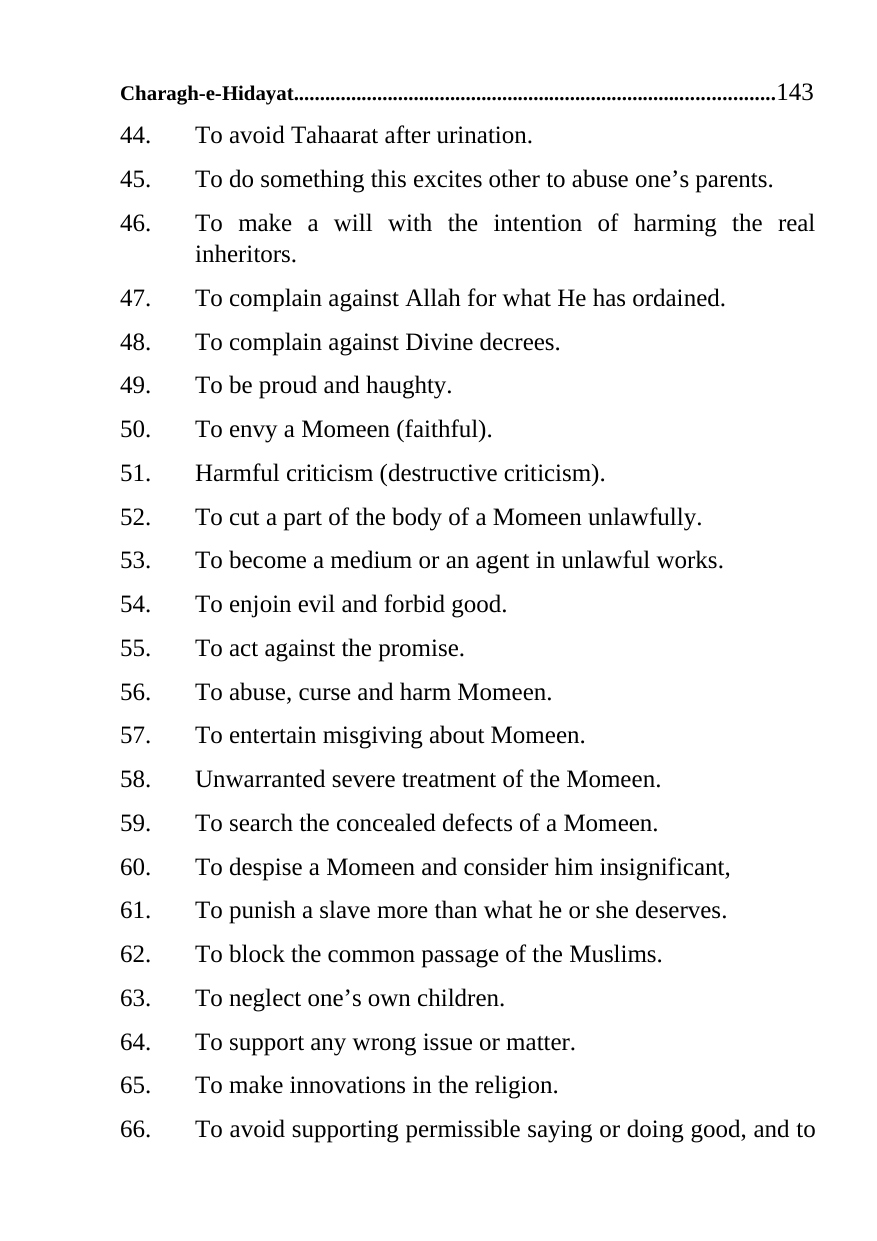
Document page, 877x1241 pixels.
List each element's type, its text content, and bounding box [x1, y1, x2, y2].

text 64. To support any wrong issue or matter. [120, 1025, 817, 1056]
text 58. Unwarranted severe treatment of the Momeen. [120, 762, 817, 794]
text 55. To act against the promise. [120, 631, 817, 662]
text 50. To envy a Momeen (faithful). [120, 412, 817, 444]
text 53. To become a medium or an agent in unlawful works. [120, 544, 817, 575]
text 49. To be proud and haughty. [120, 369, 817, 400]
text 47. To complain against Allah for what He has ordained. [120, 281, 817, 312]
text 63. To neglect one’s own children. [120, 981, 817, 1012]
text 62. To block the common passage of the Muslims. [120, 937, 817, 969]
text 52. To cut a part of the body of a Momeen unlawfully. [120, 500, 817, 531]
text 51. Harmful criticism (destructive criticism). [120, 456, 817, 487]
text 59. To search the concealed defects of a Momeen. [120, 806, 817, 837]
text 44. To avoid Tahaarat after urination. [120, 119, 817, 150]
text 65. To make innovations in the religion. [120, 1069, 817, 1100]
text 60. To despise a Momeen and consider him insignificant, [120, 850, 817, 881]
text 48. To complain against Divine decrees. [120, 325, 817, 356]
text 56. To abuse, curse and harm Momeen. [120, 675, 817, 706]
text 45. To do something this excites other to abuse one’s parents. [120, 162, 817, 194]
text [120, 1112, 817, 1144]
text 46. To make a will with the intention of harming the real inheritors. [120, 206, 817, 269]
text 57. To entertain misgiving about Momeen. [120, 719, 817, 750]
text 54. To enjoin evil and forbid good. [120, 587, 817, 619]
text 61. To punish a slave more than what he or she deserves. [120, 894, 817, 925]
